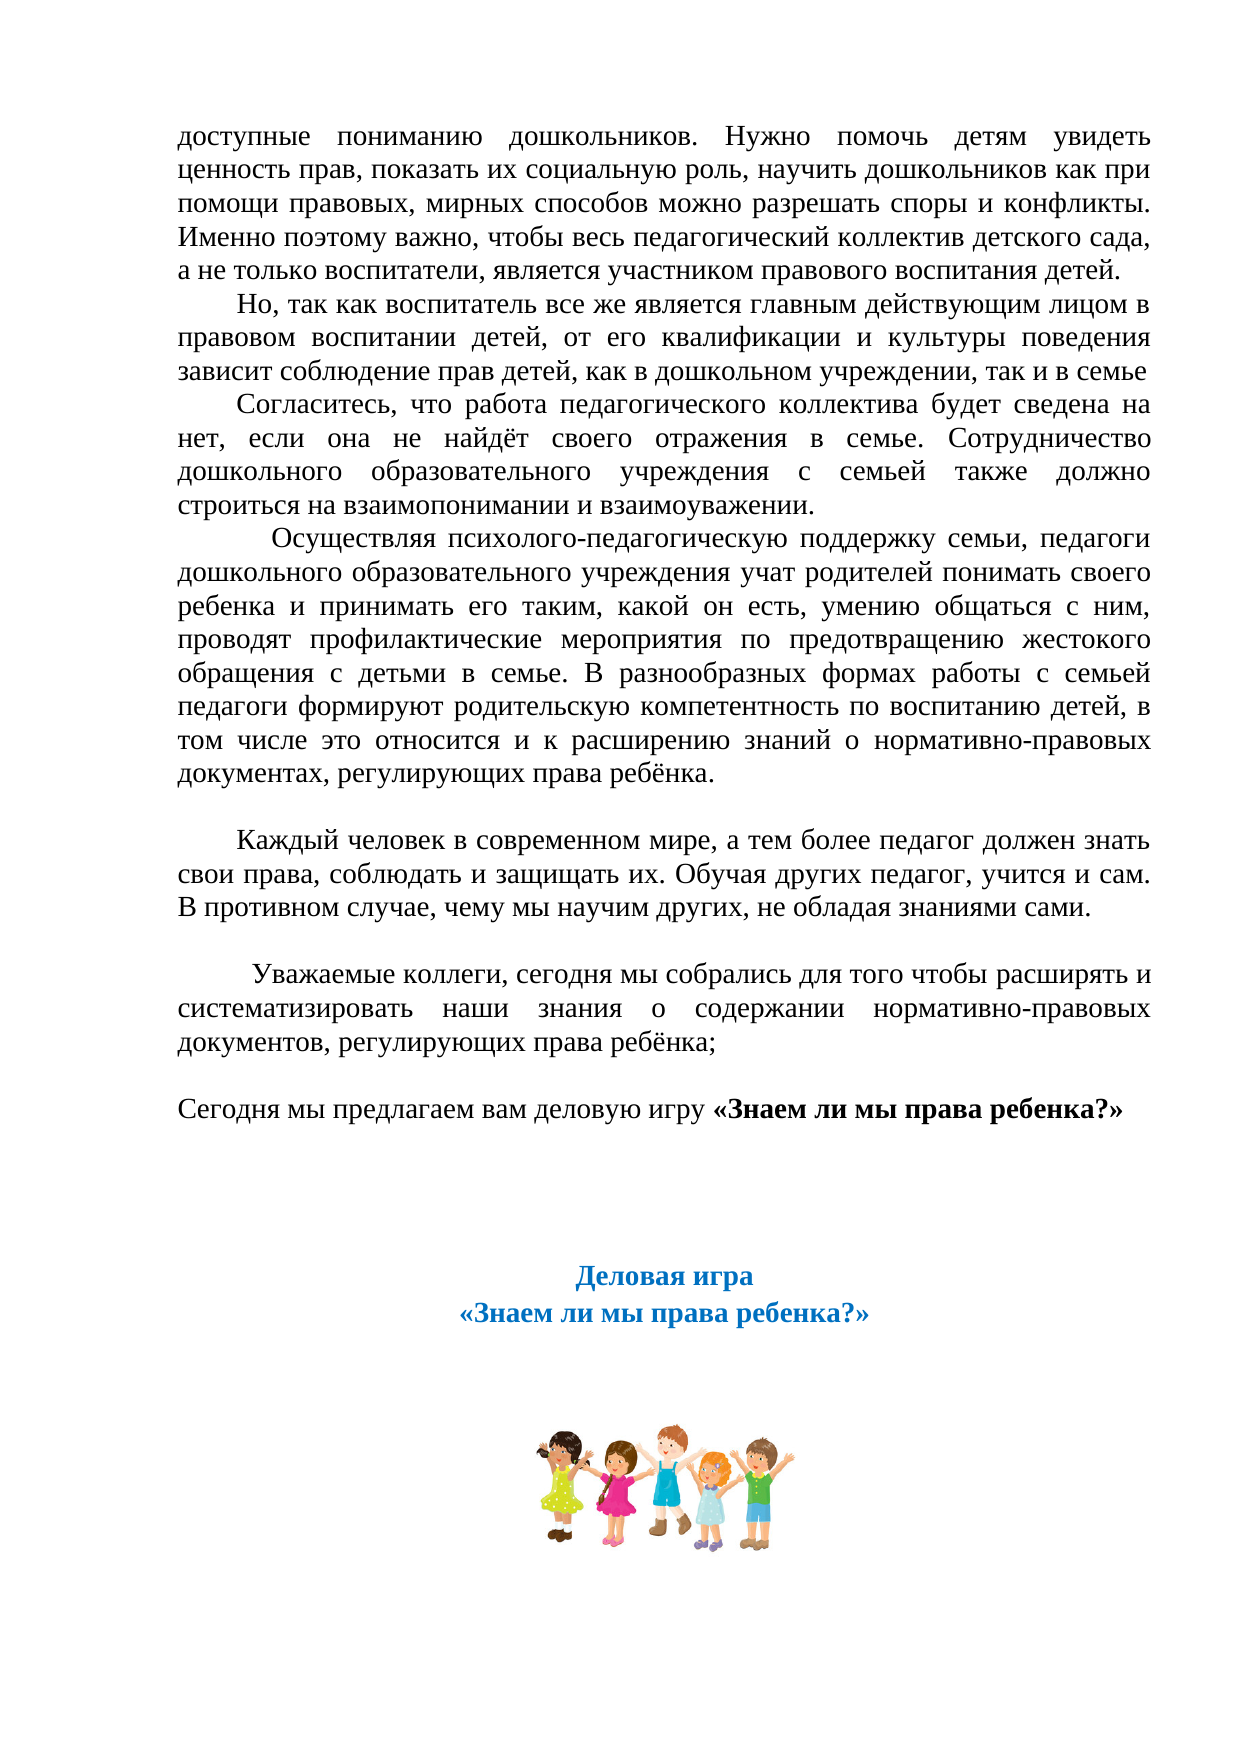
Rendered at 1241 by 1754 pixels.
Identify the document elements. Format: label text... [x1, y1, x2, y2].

text Деловая игра «Знаем ли мы права ребенка?» [177, 1258, 1152, 1328]
text Уважаемые коллеги, сегодня мы собрались для того чтобы расширять и систематизировать наши знания о содержании нормативно-правовых документов, регулирующих права ребёнка; [177, 957, 1152, 1057]
text Но, так как воспитатель все же является главным действующим лицом в правовом воспитании детей, от его квалификации и культуры поведения зависит соблюдение прав детей, как в дошкольном учреждении, так и в семье [177, 286, 1152, 386]
text Каждый человек в современном мире, а тем более педагог должен знать свои права, соблюдать и защищать их. Обучая других педагог, учится и сам. В противном случае, чему мы научим других, не обладая знаниями сами. [177, 822, 1152, 923]
text Сегодня мы предлагаем вам деловую игру «Знаем ли мы права ребенка?» [177, 1091, 1152, 1124]
text Согласитесь, что работа педагогического коллектива будет сведена на нет, если она не найдёт своего отражения в семье. Сотрудничество дошкольного образовательного учреждения с семьей также должно строиться на взаимопонимании и взаимоуважении. [177, 386, 1152, 521]
text Осуществляя психолого-педагогическую поддержку семьи, педагоги дошкольного образовательного учреждения учат родителей понимать своего ребенка и принимать его таким, какой он есть, умению общаться с ним, проводят профилактические мероприятия по предотвращению жестокого обращения с детьми в семье. В разнообразных формах работы с семьей педагоги формируют родительскую компетентность по воспитанию детей, в том числе это относится и к расширению знаний о нормативно-правовых документах, регулирующих права ребёнка. [177, 521, 1152, 789]
picture [528, 1400, 800, 1574]
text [177, 118, 1152, 286]
